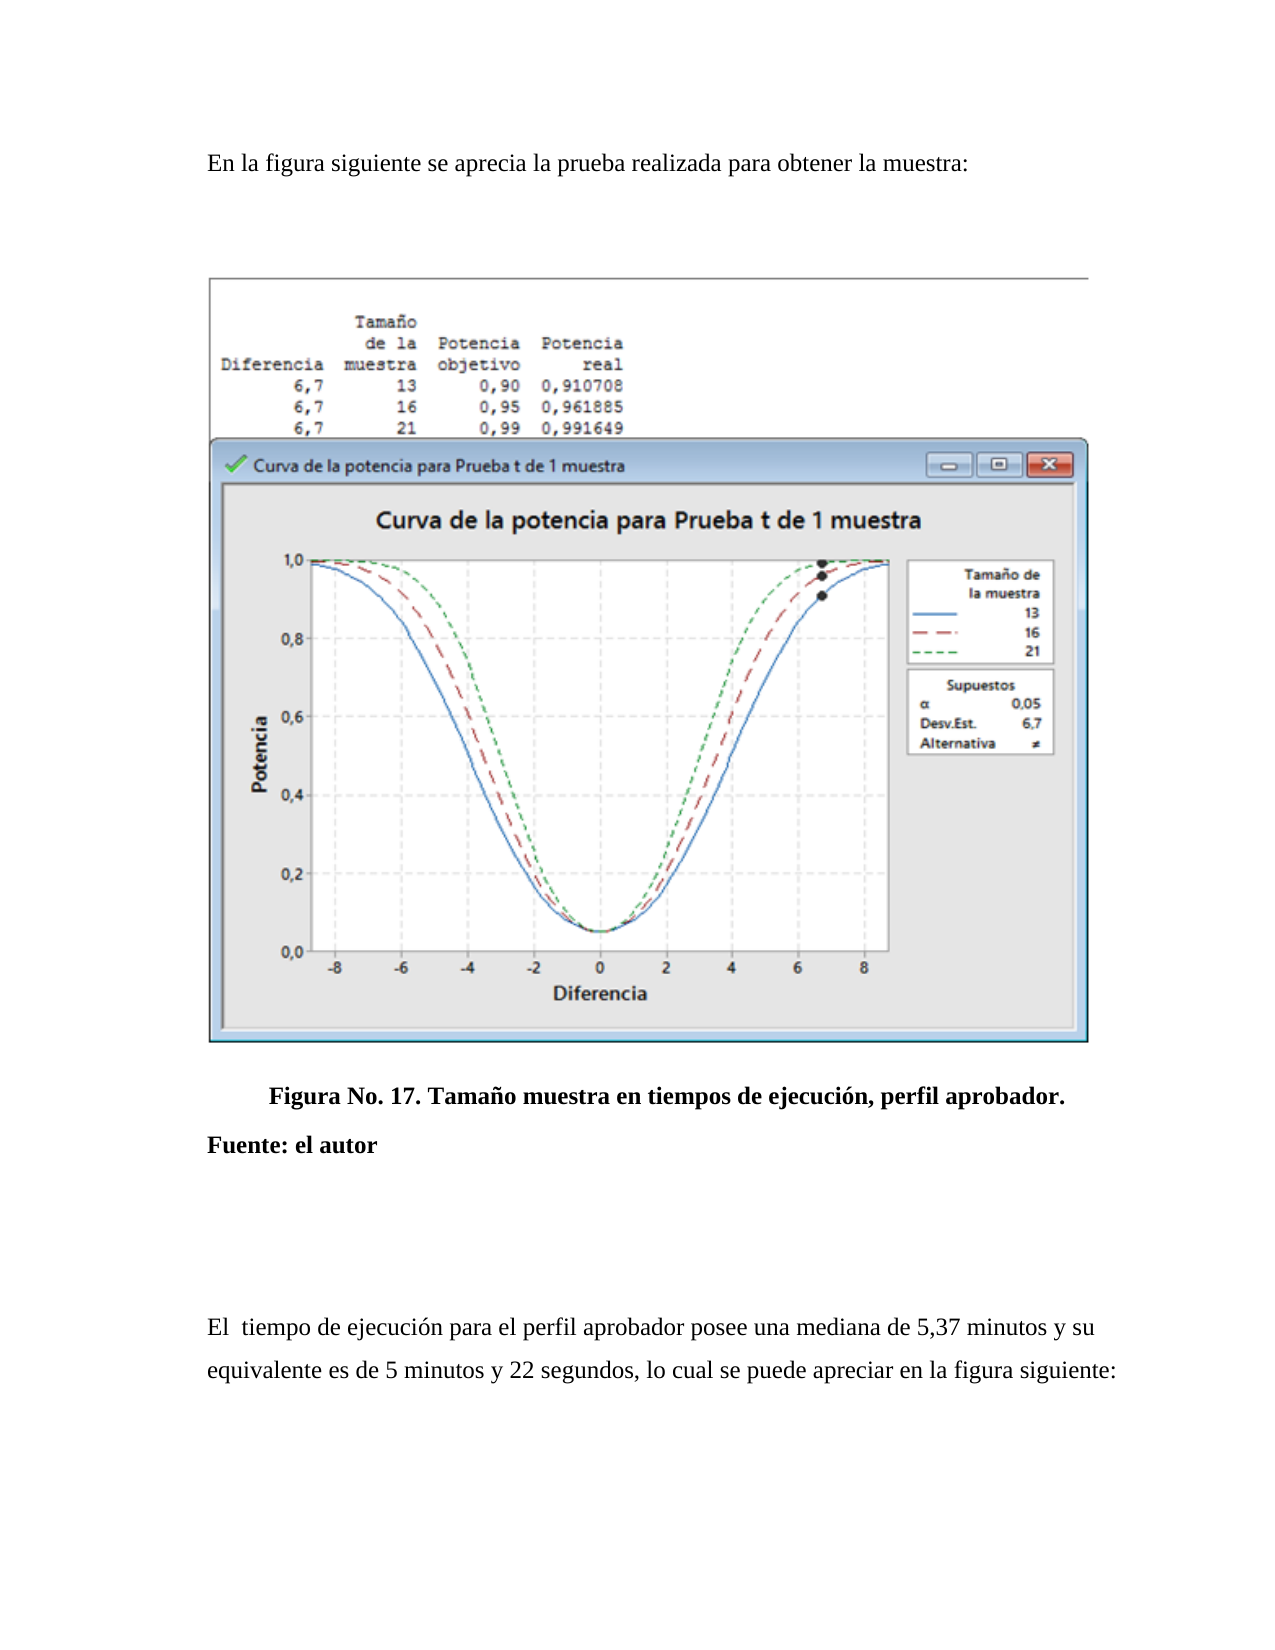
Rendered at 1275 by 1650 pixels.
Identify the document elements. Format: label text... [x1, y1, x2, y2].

text En la figura siguiente se aprecia la prueba realizada para obtener la muestra: [207, 148, 1127, 176]
picture [206, 275, 1092, 1046]
text Fuente: el autor [207, 1130, 1127, 1159]
text Figura No. 17. Tamaño muestra en tiempos de ejecución, perfil aprobador. [207, 1081, 1127, 1109]
text El tiempo de ejecución para el perfil aprobador posee una mediana de 5,37 minutos y su equivalente es de 5 minutos y 22 segundos, lo cual se puede apreciar en la figura siguiente: [207, 1312, 1127, 1384]
